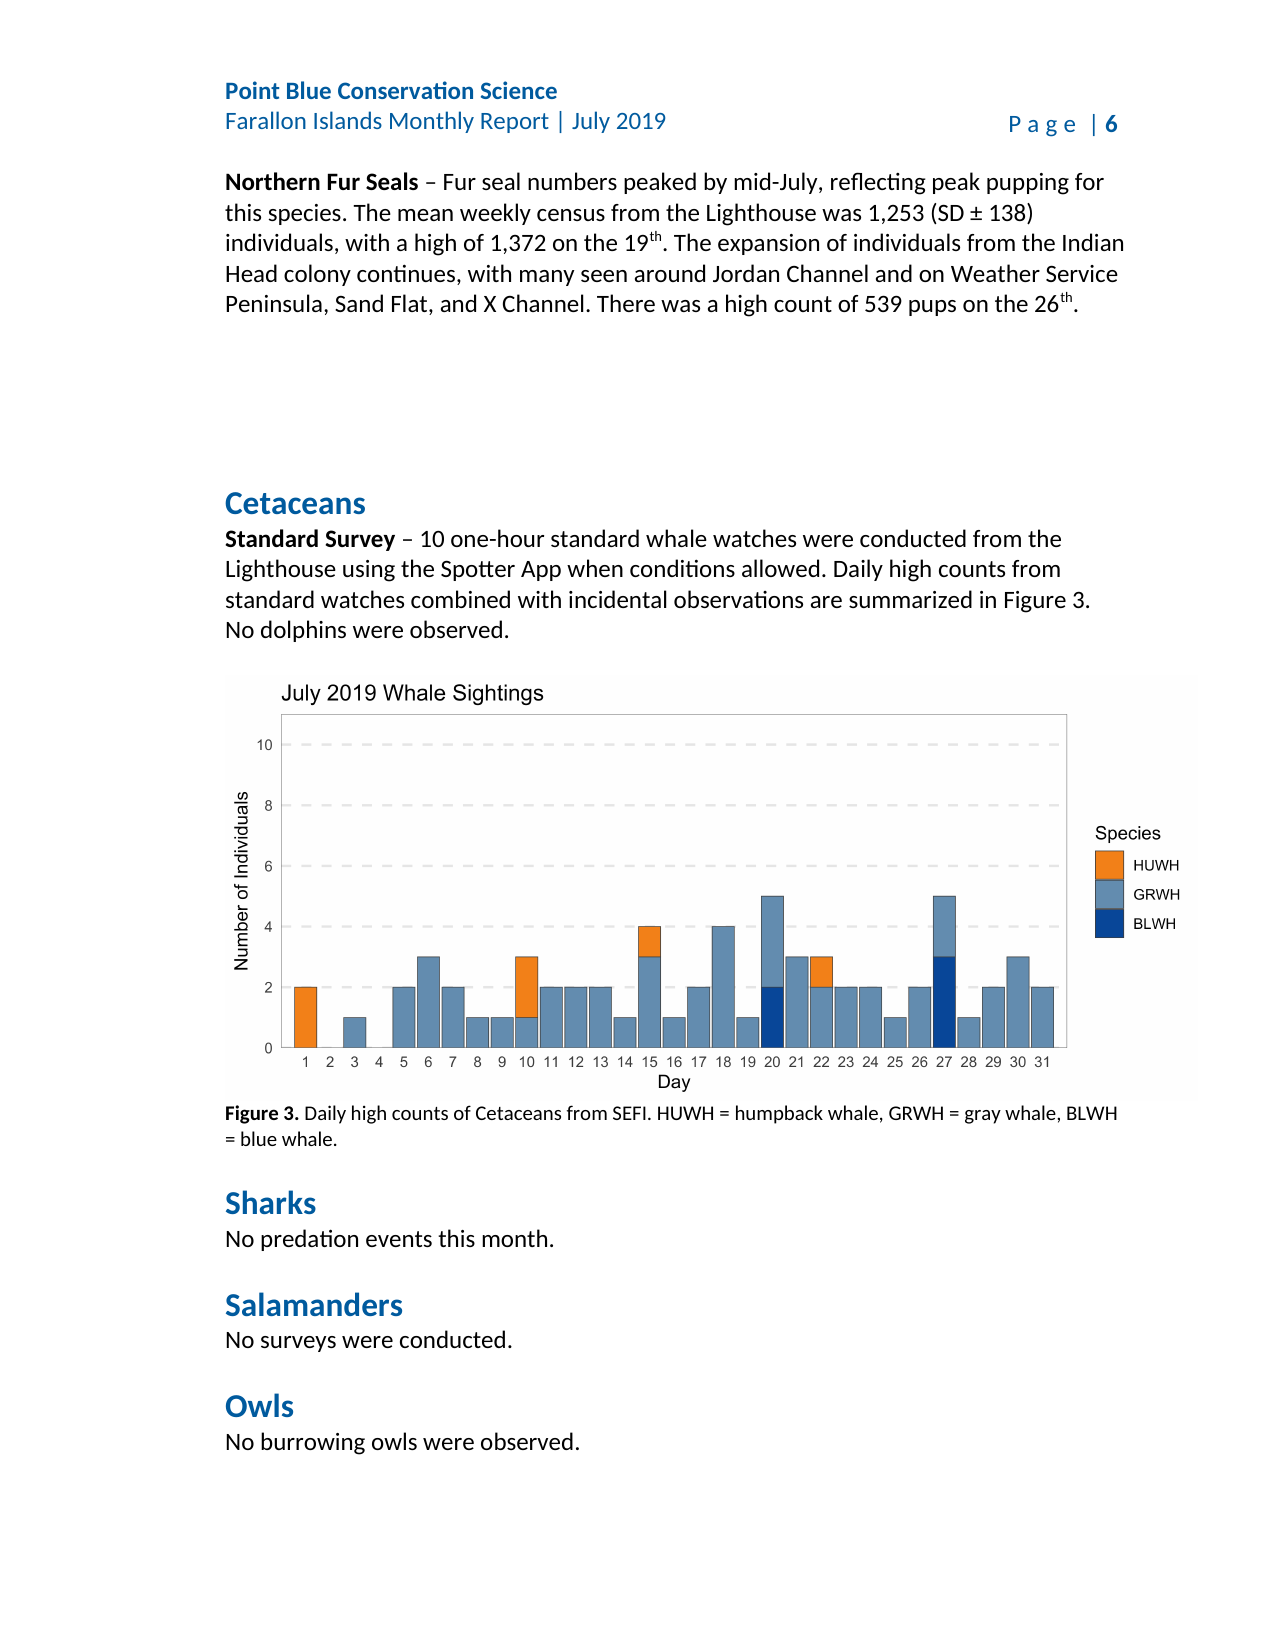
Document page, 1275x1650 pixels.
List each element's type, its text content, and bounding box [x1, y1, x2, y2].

picture [225, 675, 1198, 1101]
text No surveys were conducted. [225, 1324, 1125, 1355]
text Salamanders [225, 1284, 1125, 1324]
text Northern Fur Seals – Fur seal numbers peaked by mid-July, reflecting peak pupping for this species. The mean weekly census from the Lighthouse was 1,253 (SD ± 138) individuals, with a high of 1,372 on the 19th. The expansion of individuals from the Indian Head colony continues, with many seen around Jordan Channel and on Weather Service Peninsula, Sand Flat, and X Channel. There was a high count of 539 pups on the 26th. [225, 167, 1125, 319]
text Sharks [225, 1182, 1125, 1223]
text Standard Survey – 10 one-hour standard whale watches were conducted from the Lighthouse using the Spotter App when conditions allowed. Daily high counts from standard watches combined with incidental observations are summarized in Figure 3. No dolphins were observed. [225, 523, 1125, 645]
text No predation events this month. [225, 1223, 1125, 1253]
text Cetaceans [225, 482, 1125, 523]
text Owls [225, 1386, 1125, 1426]
text No burrowing owls were observed. [225, 1426, 1125, 1457]
text Figure 3. Daily high counts of Cetaceans from SEFI. HUWH = humpback whale, GRWH = gray whale, BLWH = blue whale. [225, 1101, 1125, 1151]
